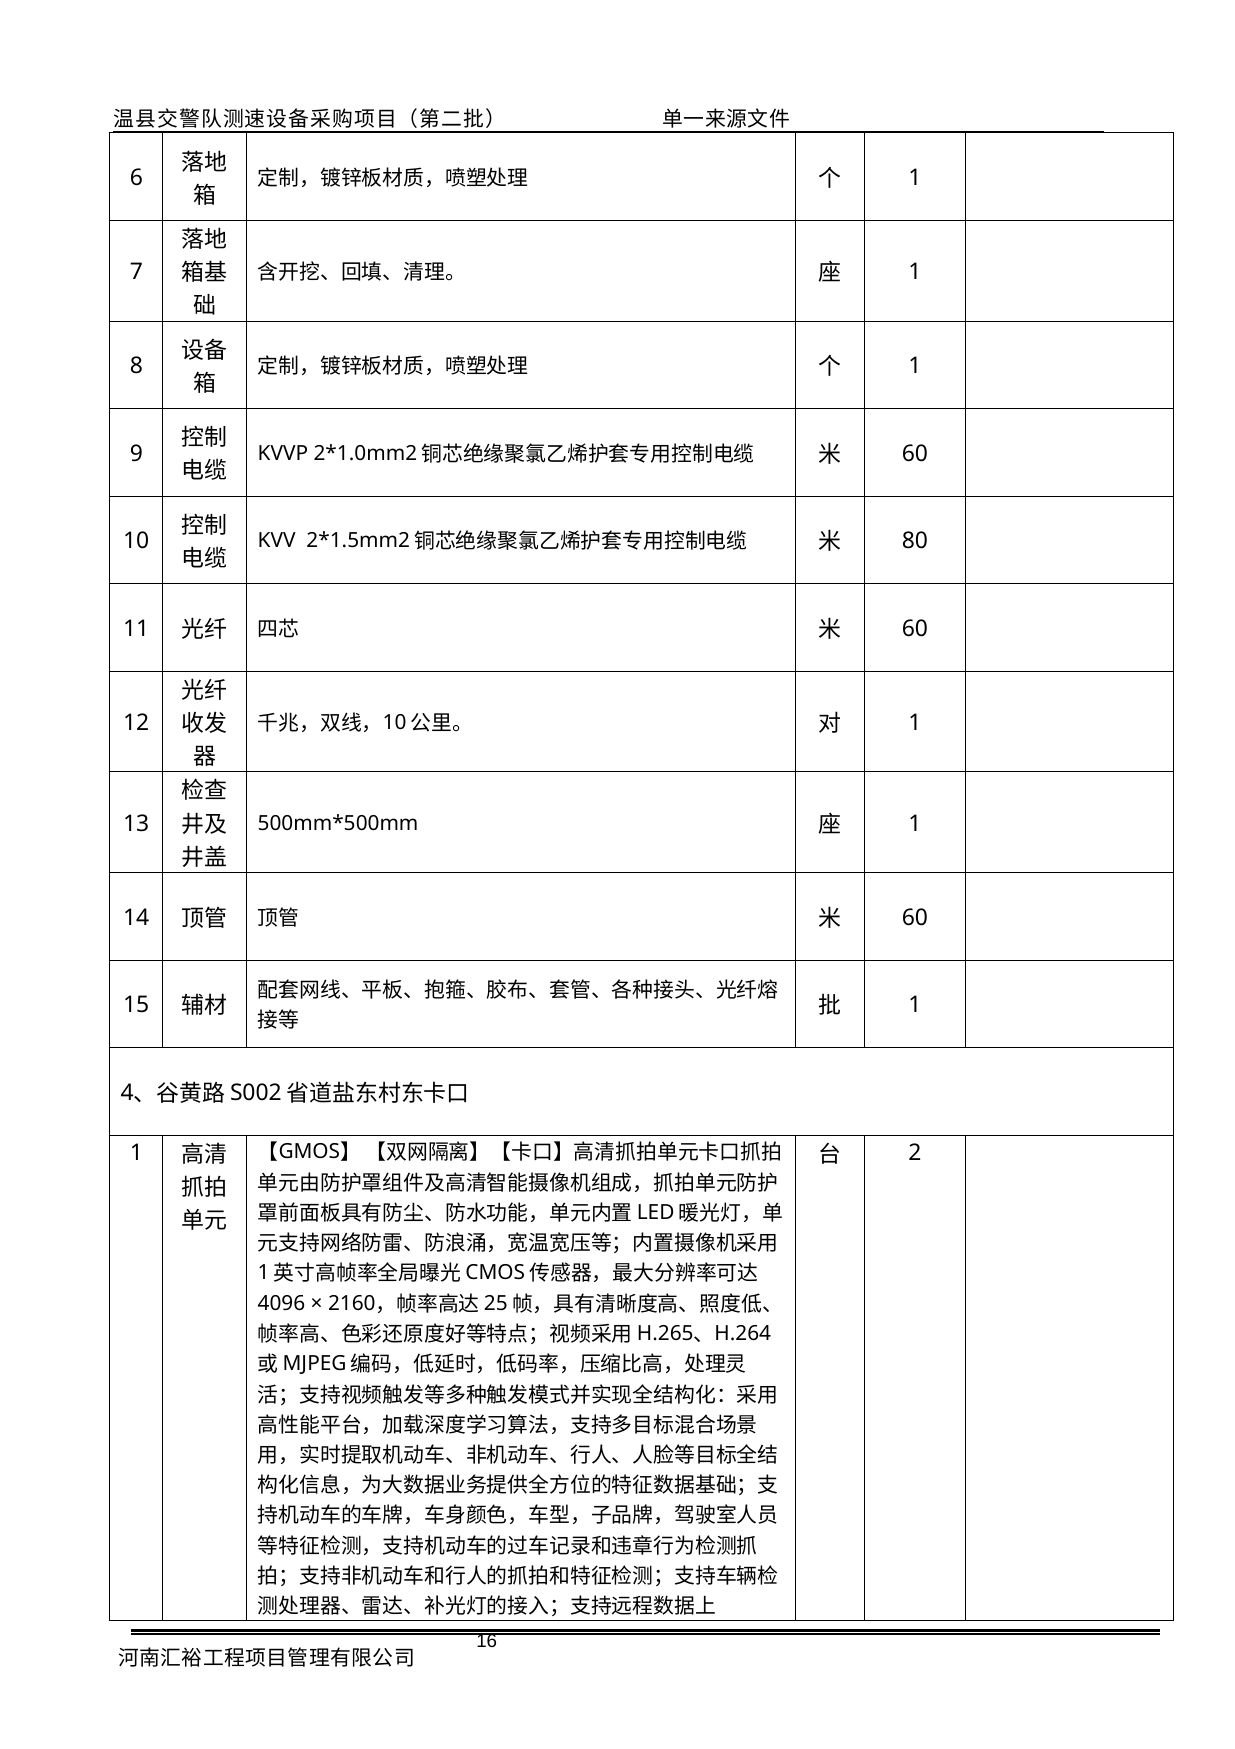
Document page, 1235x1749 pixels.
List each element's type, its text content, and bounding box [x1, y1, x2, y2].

table_cell [966, 409, 1173, 496]
table_cell 13 [110, 772, 162, 872]
table_cell [966, 133, 1173, 220]
table_cell 1 [110, 1136, 162, 1619]
table_cell 光纤收发器 [163, 672, 246, 771]
table_cell 千兆，双线，10公里。 [247, 672, 795, 771]
table_cell 2 [865, 1136, 965, 1619]
table_cell [966, 873, 1173, 959]
table_cell 含开挖、回填、清理。 [247, 221, 795, 321]
table_cell 检查井及井盖 [163, 772, 246, 872]
table_cell 1 [865, 322, 965, 408]
table_cell 6 [110, 133, 162, 220]
table_cell KVVP 2*1.0mm2铜芯绝缘聚氯乙烯护套专用控制电缆 [247, 409, 795, 496]
table_cell 米 [796, 584, 864, 671]
table_cell [966, 221, 1173, 321]
table_cell [966, 322, 1173, 408]
table_cell 座 [796, 772, 864, 872]
table_cell 米 [796, 409, 864, 496]
table_cell 设备箱 [163, 322, 246, 408]
table_cell 15 [110, 961, 162, 1047]
table_cell 个 [796, 322, 864, 408]
table_cell 米 [796, 497, 864, 583]
table_cell 定制，镀锌板材质，喷塑处理 [247, 322, 795, 408]
table_cell 8 [110, 322, 162, 408]
table_cell 台 [796, 1136, 864, 1619]
table_cell [966, 497, 1173, 583]
table_cell 四芯 [247, 584, 795, 671]
table_cell 1 [865, 772, 965, 872]
table_cell 500mm*500mm [247, 772, 795, 872]
table_cell [966, 772, 1173, 872]
table_cell [966, 584, 1173, 671]
table_cell 1 [865, 672, 965, 771]
table_cell 11 [110, 584, 162, 671]
table_cell 批 [796, 961, 864, 1047]
table_cell 定制，镀锌板材质，喷塑处理 [247, 133, 795, 220]
table_cell 配套网线、平板、抱箍、胶布、套管、各种接头、光纤熔接等 [247, 961, 795, 1047]
table_cell [966, 1136, 1173, 1619]
table_cell 4、谷黄路S002省道盐东村东卡口 [110, 1048, 965, 1134]
table_cell 落地箱基础 [163, 221, 246, 321]
table_cell 1 [865, 133, 965, 220]
table_cell 9 [110, 409, 162, 496]
table_cell 控制电缆 [163, 409, 246, 496]
table_cell [966, 672, 1173, 771]
table_cell 80 [865, 497, 965, 583]
table_cell 落地箱 [163, 133, 246, 220]
table_cell 1 [865, 961, 965, 1047]
table_cell 米 [796, 873, 864, 959]
table_cell 个 [796, 133, 864, 220]
table_cell 60 [865, 584, 965, 671]
table_cell 座 [796, 221, 864, 321]
table_cell 14 [110, 873, 162, 959]
table_cell 光纤 [163, 584, 246, 671]
table_cell 60 [865, 873, 965, 959]
table_cell 高清抓拍单元 [163, 1136, 246, 1619]
table_cell [966, 961, 1173, 1047]
table_cell 辅材 [163, 961, 246, 1047]
table_cell 10 [110, 497, 162, 583]
table_cell 控制电缆 [163, 497, 246, 583]
table_cell 顶管 [247, 873, 795, 959]
table_cell 12 [110, 672, 162, 771]
table_cell 60 [865, 409, 965, 496]
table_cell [247, 1136, 795, 1619]
table_cell 对 [796, 672, 864, 771]
table_cell 顶管 [163, 873, 246, 959]
table_cell KVV 2*1.5mm2铜芯绝缘聚氯乙烯护套专用控制电缆 [247, 497, 795, 583]
table_cell 1 [865, 221, 965, 321]
table_cell [965, 1048, 1173, 1134]
table_cell 7 [110, 221, 162, 321]
